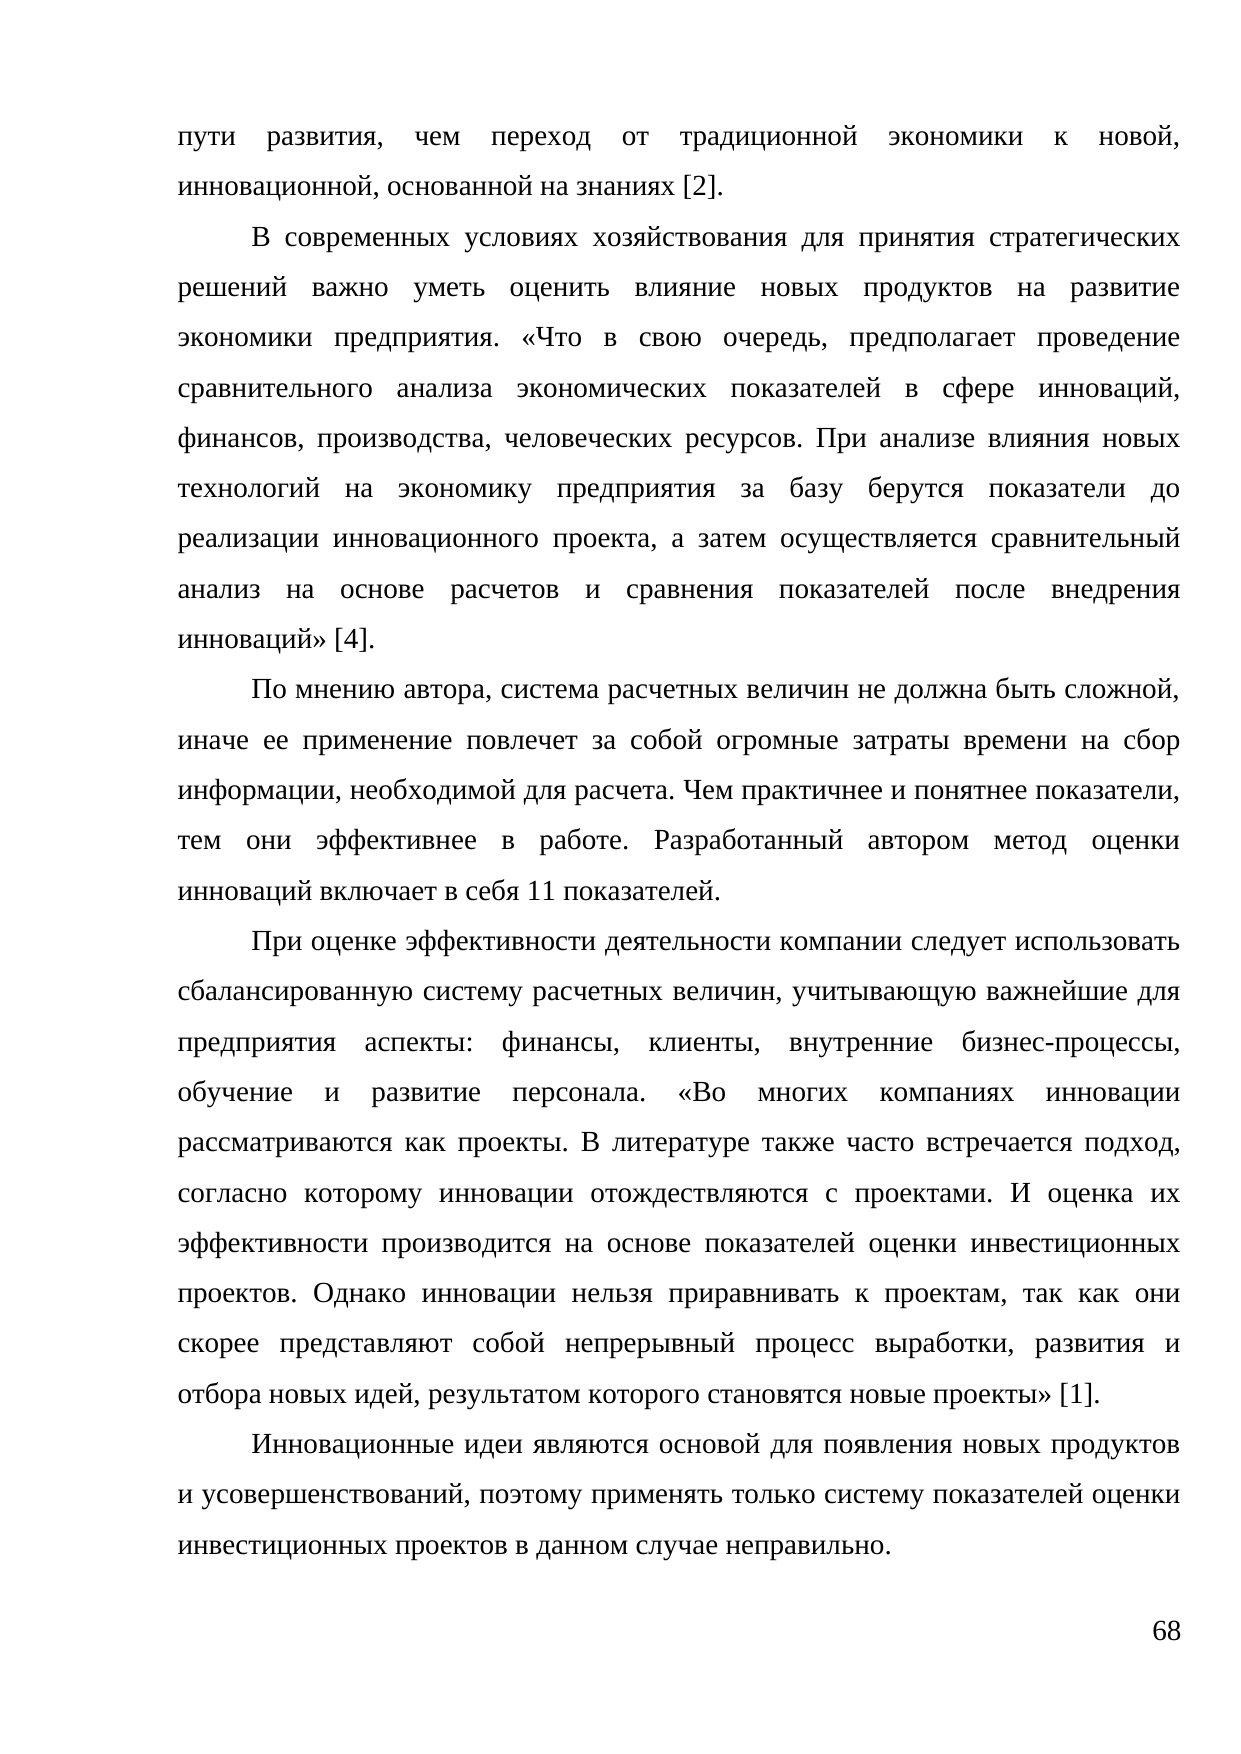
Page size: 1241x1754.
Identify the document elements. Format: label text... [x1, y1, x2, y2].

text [177, 118, 1181, 202]
text В современных условиях хозяйствования для принятия стратегических решений важно уметь оценить влияние новых продуктов на развитие экономики предприятия. «Что в свою очередь, предполагает проведение сравнительного анализа экономических показателей в сфере инноваций, финансов, производства, человеческих ресурсов. При анализе влияния новых технологий на экономику предприятия за базу берутся показатели до реализации инновационного проекта, а затем осуществляется сравнительный анализ на основе расчетов и сравнения показателей после внедрения инноваций» [4]. [177, 219, 1181, 655]
text При оценке эффективности деятельности компании следует использовать сбалансированную систему расчетных величин, учитывающую важнейшие для предприятия аспекты: финансы, клиенты, внутренние бизнес-процессы, обучение и развитие персонала. «Во многих компаниях инновации рассматриваются как проекты. В литературе также часто встречается подход, согласно которому инновации отождествляются с проектами. И оценка их эффективности производится на основе показателей оценки инвестиционных проектов. Однако инновации нельзя приравнивать к проектам, так как они скорее представляют собой непрерывный процесс выработки, развития и отбора новых идей, результатом которого становятся новые проекты» [1]. [177, 923, 1181, 1409]
text По мнению автора, система расчетных величин не должна быть сложной, иначе ее применение повлечет за собой огромные затраты времени на сбор информации, необходимой для расчета. Чем практичнее и понятнее показатели, тем они эффективнее в работе. Разработанный автором метод оценки инноваций включает в себя 11 показателей. [177, 672, 1181, 906]
text Инновационные идеи являются основой для появления новых продуктов и усовершенствований, поэтому применять только систему показателей оценки инвестиционных проектов в данном случае неправильно. [177, 1426, 1181, 1560]
